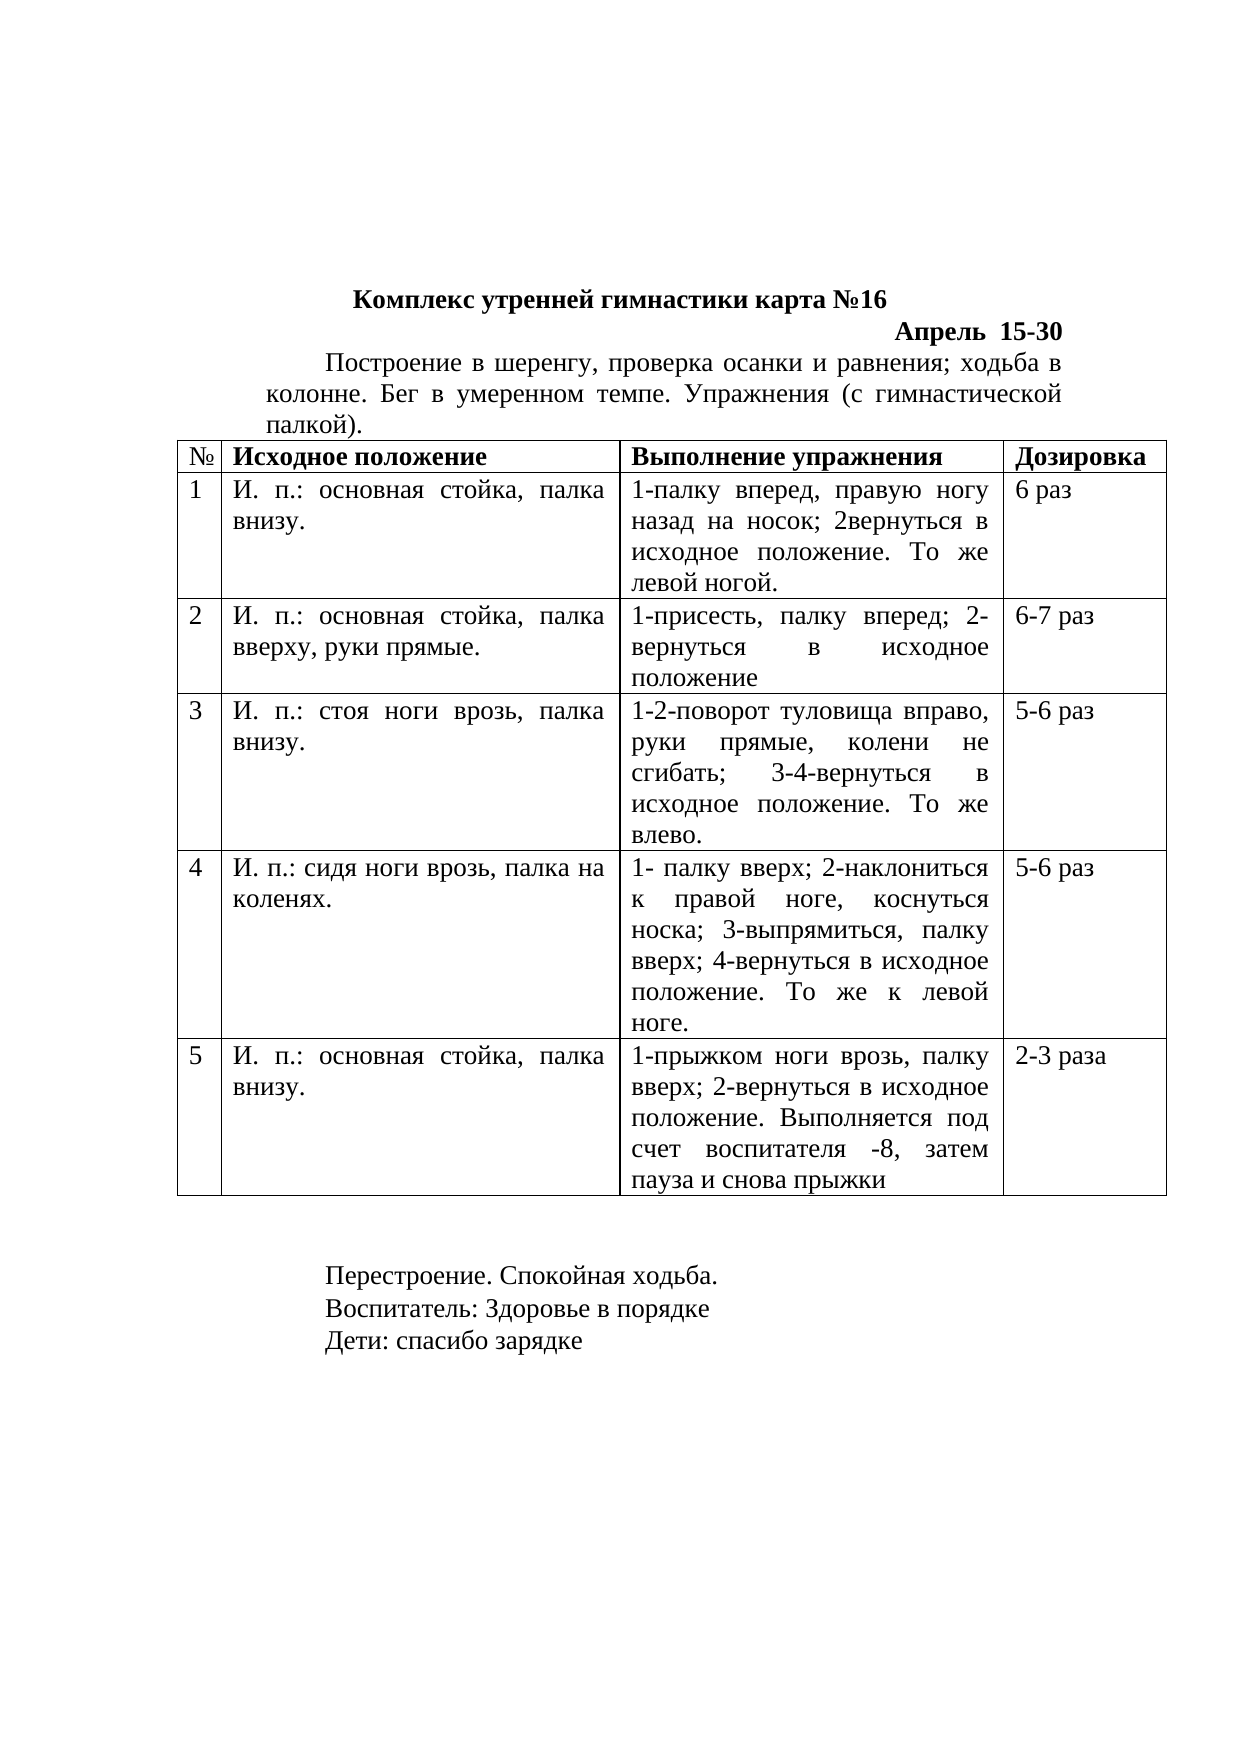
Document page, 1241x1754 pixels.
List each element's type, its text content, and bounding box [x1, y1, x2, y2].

text Воспитатель: Здоровье в порядке [266, 1292, 1063, 1323]
table_cell 1 [178, 473, 221, 598]
table_cell 6 раз [1004, 473, 1166, 598]
table_cell 5 [178, 1039, 221, 1195]
table_header Выполнение упражнения [621, 441, 1003, 472]
text Апрель 15-30 [266, 314, 1063, 346]
table_cell 4 [178, 851, 221, 1038]
text Перестроение. Спокойная ходьба. [266, 1259, 1063, 1290]
table_cell 2-3 раза [1004, 1039, 1166, 1195]
table_cell И. п.: стоя ноги врозь, палка внизу. [222, 694, 619, 850]
table_header № [178, 441, 221, 472]
table_cell 1-2-поворот туловища вправо, руки прямые, колени не сгибать; 3-4-вернуться в исходное положение. То же влево. [621, 694, 1003, 850]
text Дети: спасибо зарядке [266, 1324, 1063, 1356]
table_cell 5-6 раз [1004, 694, 1166, 850]
table_cell И. п.: сидя ноги врозь, палка на коленях. [222, 851, 619, 1038]
text Построение в шеренгу, проверка осанки и равнения; ходьба в колонне. Бег в умеренном темпе. Упражнения (с гимнастической палкой). [266, 346, 1063, 439]
table_cell И. п.: основная стойка, палка вверху, руки прямые. [222, 599, 619, 693]
table_cell И. п.: основная стойка, палка внизу. [222, 1039, 619, 1195]
table_cell 3 [178, 694, 221, 850]
table_cell 1-присесть, палку вперед; 2-вернуться в исходное положение [621, 599, 1003, 693]
table_cell И. п.: основная стойка, палка внизу. [222, 473, 619, 598]
table_cell 1-прыжком ноги врозь, палку вверх; 2-вернуться в исходное положение. Выполняется под счет воспитателя -8, затем пауза и снова прыжки [621, 1039, 1003, 1195]
table_cell 1- палку вверх; 2-наклониться к правой ноге, коснуться носка; 3-выпрямиться, палку вверх; 4-вернуться в исходное положение. То же к левой ноге. [621, 851, 1003, 1038]
table_cell 6-7 раз [1004, 599, 1166, 693]
table_cell 2 [178, 599, 221, 693]
table_cell 5-6 раз [1004, 851, 1166, 1038]
table_header Дозировка [1004, 441, 1166, 472]
table_cell 1-палку вперед, правую ногу назад на носок; 2вернуться в исходное положение. То же левой ногой. [621, 473, 1003, 598]
table_header Исходное положение [222, 441, 619, 472]
text Комплекс утренней гимнастики карта №16 [177, 283, 1063, 314]
